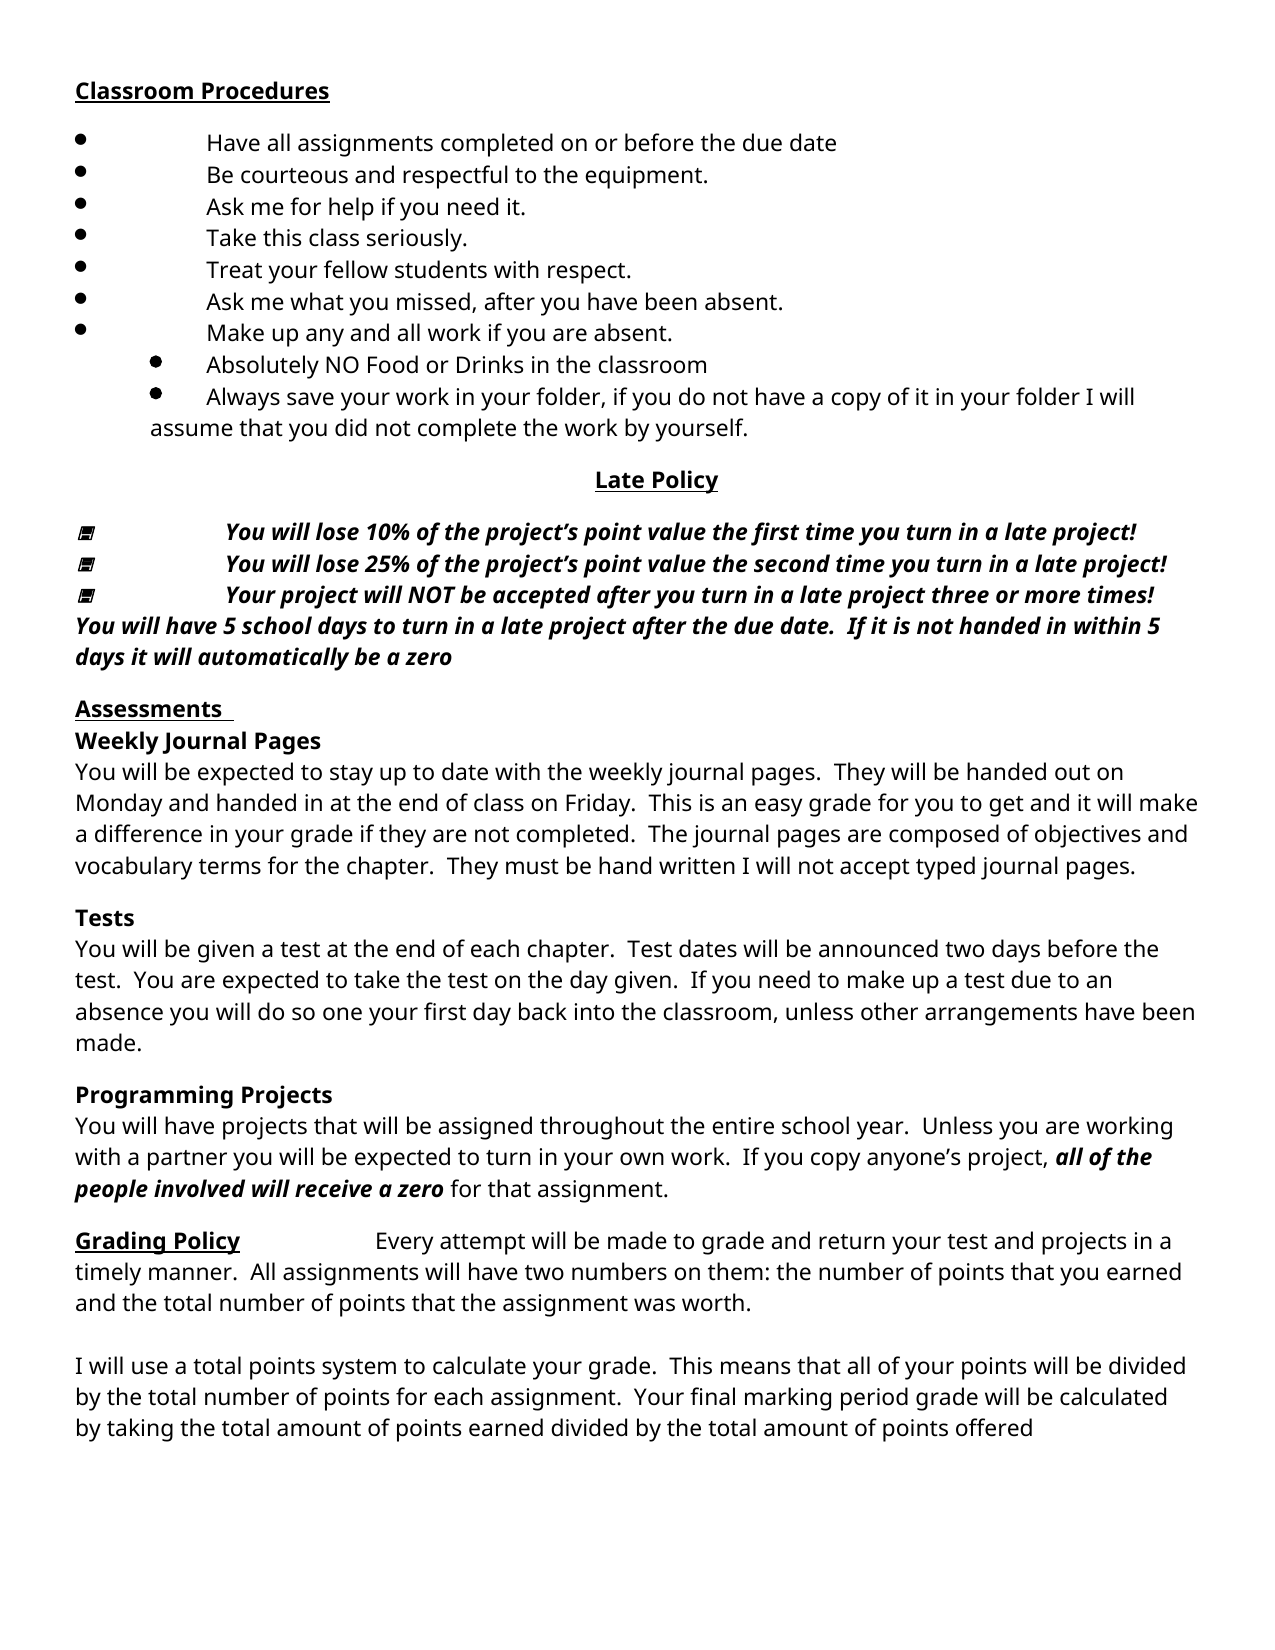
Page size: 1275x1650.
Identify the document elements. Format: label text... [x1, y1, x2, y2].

list Ask me for help if you need it. [75, 190, 1200, 222]
list You will lose 10% of the project’s point value the first time you turn in a late project! [75, 516, 1200, 547]
list Treat your fellow students with respect. [75, 254, 1200, 285]
list Have all assignments completed on or before the due date [75, 127, 1200, 159]
list Always save your work in your folder, if you do not have a copy of it in your folder I will assume that you did not complete the work by yourself. [150, 380, 1200, 443]
list Ask me what you missed, after you have been absent. [75, 285, 1200, 317]
text You will have 5 school days to turn in a late project after the due date. If it is not handed in within 5 days it will automatically be a zero [75, 610, 1200, 672]
text You will have projects that will be assigned throughout the entire school year. Unless you are working with a partner you will be expected to turn in your own work. If you copy anyone’s project, all of the people involved will receive a zero for that assignment. [75, 1110, 1200, 1204]
text I will use a total points system to calculate your grade. This means that all of your points will be divided by the total number of points for each assignment. Your final marking period grade will be calculated by taking the total amount of points earned divided by the total amount of points offered [75, 1349, 1200, 1443]
text Classroom Procedures [75, 75, 1200, 106]
list Take this class seriously. [75, 222, 1200, 254]
text Tests [75, 902, 1200, 933]
text Programming Projects [75, 1079, 1200, 1110]
text You will be given a test at the end of each chapter. Test dates will be announced two days before the test. You are expected to take the test on the day given. If you need to make up a test due to an absence you will do so one your first day back into the classroom, unless other arrangements have been made. [75, 933, 1200, 1058]
list You will lose 25% of the project’s point value the second time you turn in a late project! [75, 547, 1200, 579]
list Your project will NOT be accepted after you turn in a late project three or more times! [75, 579, 1200, 610]
text Late Policy [112, 464, 1200, 495]
list Absolutely NO Food or Drinks in the classroom [150, 349, 1200, 380]
list Make up any and all work if you are absent. [75, 317, 1200, 349]
text Weekly Journal Pages [75, 724, 1200, 756]
text Assessments [75, 693, 1200, 724]
text You will be expected to stay up to date with the weekly journal pages. They will be handed out on Monday and handed in at the end of class on Friday. This is an easy grade for you to get and it will make a difference in your grade if they are not completed. The journal pages are composed of objectives and vocabulary terms for the chapter. They must be hand written I will not accept typed journal pages. [75, 756, 1200, 881]
text Grading Policy Every attempt will be made to grade and return your test and projects in a timely manner. All assignments will have two numbers on them: the number of points that you earned and the total number of points that the assignment was worth. [75, 1224, 1200, 1318]
list Be courteous and respectful to the equipment. [75, 159, 1200, 190]
